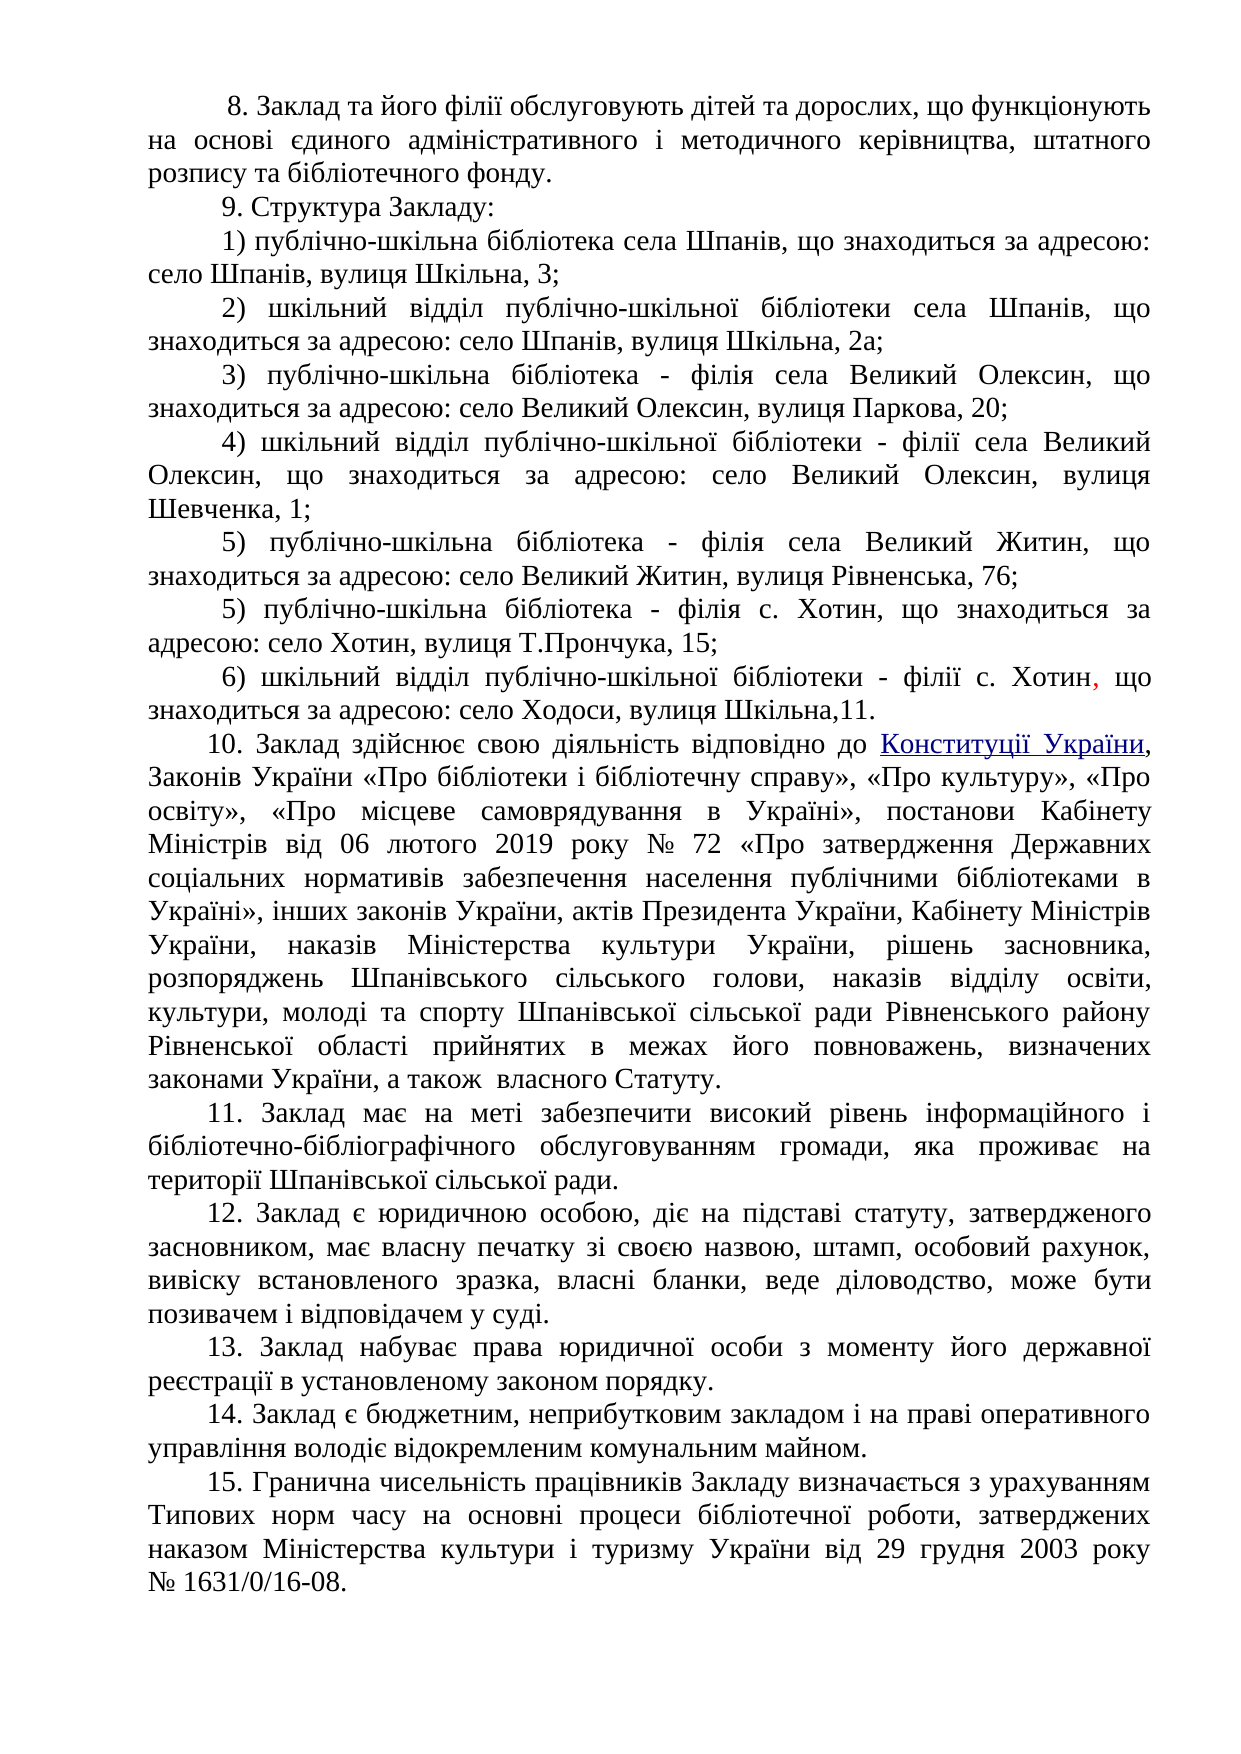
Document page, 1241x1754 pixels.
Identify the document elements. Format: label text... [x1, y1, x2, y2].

text 13. Заклад набуває права юридичної особи з моменту його державної реєстрації в установленому законом порядку. [148, 1329, 1152, 1397]
text 5) публічно-шкільна бібліотека - філія села Великий Житин, що знаходиться за адресою: село Великий Житин, вулиця Рівненська, 76; [148, 524, 1152, 592]
text 9. Структура Закладу: [148, 189, 1152, 223]
text 4) шкільний відділ публічно-шкільної бібліотеки - філії села Великий Олексин, що знаходиться за адресою: село Великий Олексин, вулиця Шевченка, 1; [148, 424, 1152, 524]
text 5) публічно-шкільна бібліотека - філія с. Хотин, що знаходиться за адресою: село Хотин, вулиця Т.Прончука, 15; [148, 592, 1152, 659]
text 15. Гранична чисельність працівників Закладу визначається з урахуванням Типових норм часу на основні процеси бібліотечної роботи, затверджених наказом Міністерства культури і туризму України від 29 грудня 2003 року № 1631/0/16-08. [148, 1464, 1152, 1598]
text 14. Заклад є бюджетним, неприбутковим закладом і на праві оперативного управління володіє відокремленим комунальним майном. [148, 1397, 1152, 1464]
text 8. Заклад та його філії обслуговують дітей та дорослих, що функціонують на основі єдиного адміністративного і методичного керівництва, штатного розпису та бібліотечного фонду. [148, 88, 1152, 189]
text 10. Заклад здійснює свою діяльність відповідно до Конституції України, Законів України «Про бібліотеки і бібліотечну справу», «Про культуру», «Про освіту», «Про місцеве самоврядування в Україні», постанови Кабінету Міністрів від 06 лютого 2019 року № 72 «Про затвердження Державних соціальних нормативів забезпечення населення публічними бібліотеками в Україні», інших законів України, актів Президента України, Кабінету Міністрів України, наказів Міністерства культури України, рішень засновника, розпоряджень Шпанівського сільського голови, наказів відділу освіти, культури, молоді та спорту Шпанівської сільської ради Рівненського району Рівненської області прийнятих в межах його повноважень, визначених законами України, а також власного Статуту. [148, 726, 1152, 1095]
text 2) шкільний відділ публічно-шкільної бібліотеки села Шпанів, що знаходиться за адресою: село Шпанів, вулиця Шкільна, 2а; [148, 290, 1152, 357]
text 1) публічно-шкільна бібліотека села Шпанів, що знаходиться за адресою: село Шпанів, вулиця Шкільна, 3; [148, 223, 1152, 290]
text 3) публічно-шкільна бібліотека - філія села Великий Олексин, що знаходиться за адресою: село Великий Олексин, вулиця Паркова, 20; [148, 357, 1152, 424]
text 6) шкільний відділ публічно-шкільної бібліотеки - філії с. Хотин, що знаходиться за адресою: село Ходоси, вулиця Шкільна,11. [148, 659, 1152, 726]
text 12. Заклад є юридичною особою, діє на підставі статуту, затвердженого засновником, має власну печатку зі своєю назвою, штамп, особовий рахунок, вивіску встановленого зразка, власні бланки, веде діловодство, може бути позивачем і відповідачем у суді. [148, 1195, 1152, 1329]
text 11. Заклад має на меті забезпечити високий рівень інформаційного і бібліотечно-бібліографічного обслуговуванням громади, яка проживає на території Шпанівської сільської ради. [148, 1095, 1152, 1195]
